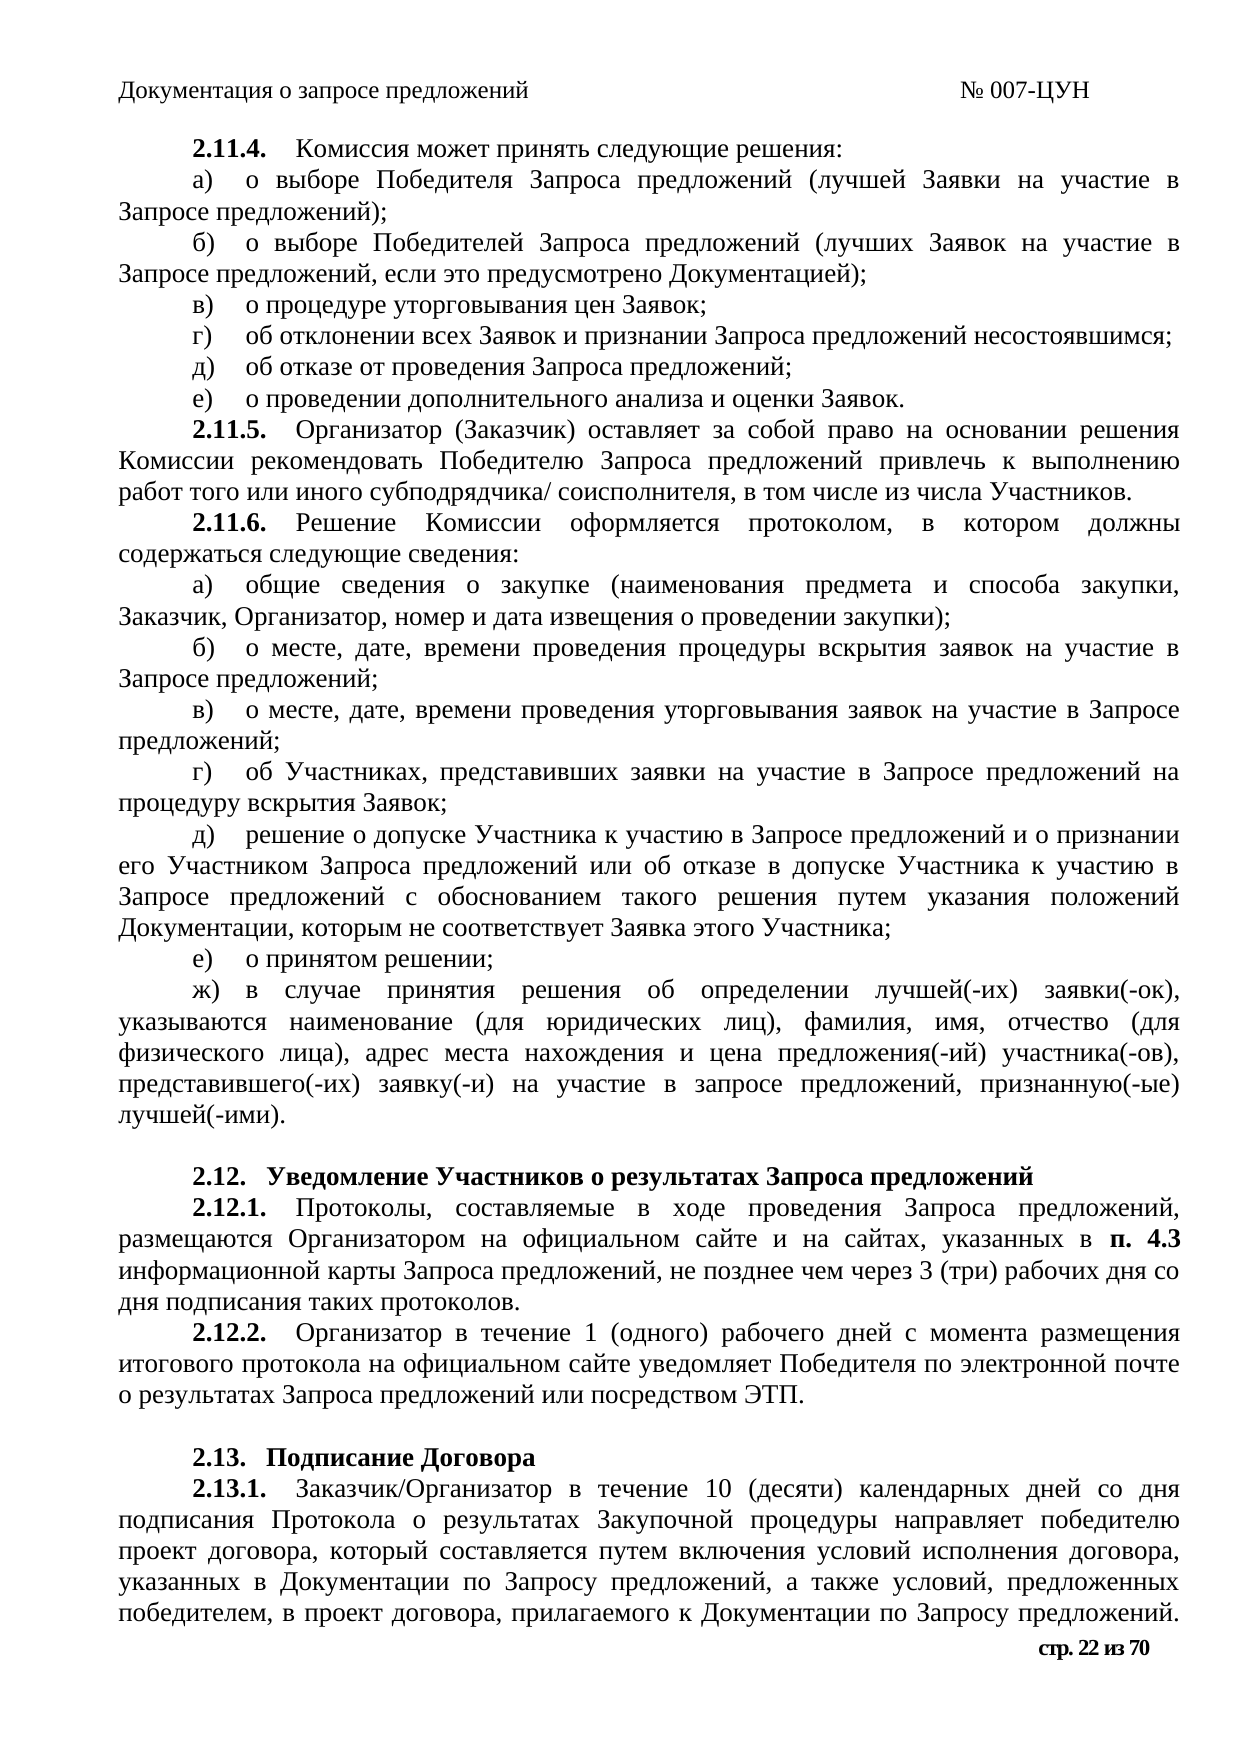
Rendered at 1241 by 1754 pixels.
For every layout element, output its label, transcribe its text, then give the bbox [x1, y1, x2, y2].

list о процедуре уторговывания цен Заявок; [118, 288, 1181, 319]
list Решение Комиссии оформляется протоколом, в котором должны содержаться следующие сведения: [118, 506, 1181, 568]
list о выборе Победителя Запроса предложений (лучшей Заявки на участие в Запросе предложений); [118, 164, 1181, 226]
subtitle Уведомление Участников о результатах Запроса предложений [118, 1160, 1181, 1191]
list о проведении дополнительного анализа и оценки Заявок. [118, 382, 1181, 413]
list об Участниках, представивших заявки на участие в Запросе предложений на процедуру вскрытия Заявок; [118, 755, 1181, 818]
list о принятом решении; [118, 942, 1181, 973]
list Организатор в течение 1 (одного) рабочего дней с момента размещения итогового протокола на официальном сайте уведомляет Победителя по электронной почте о результатах Запроса предложений или посредством ЭТП. [118, 1316, 1181, 1409]
list о выборе Победителей Запроса предложений (лучших Заявок на участие в Запросе предложений, если это предусмотрено Документацией); [118, 226, 1181, 288]
list об отказе от проведения Запроса предложений; [118, 351, 1181, 382]
list общие сведения о закупке (наименования предмета и способа закупки, Заказчик, Организатор, номер и дата извещения о проведении закупки); [118, 568, 1181, 631]
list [118, 1472, 1181, 1627]
list об отклонении всех Заявок и признании Запроса предложений несостоявшимся; [118, 319, 1181, 351]
list Комиссия может принять следующие решения: [118, 132, 1181, 164]
list в случае принятия решения об определении лучшей(-их) заявки(-ок), указываются наименование (для юридических лиц), фамилия, имя, отчество (для физического лица), адрес места нахождения и цена предложения(-ий) участника(-ов), представившего(-их) заявку(-и) на участие в запросе предложений, признанную(-ые) лучшей(-ими). [118, 973, 1181, 1129]
list о месте, дате, времени проведения процедуры вскрытия заявок на участие в Запросе предложений; [118, 631, 1181, 693]
list Протоколы, составляемые в ходе проведения Запроса предложений, размещаются Организатором на официальном сайте и на сайтах, указанных в п. 4.3 информационной карты Запроса предложений, не позднее чем через 3 (три) рабочих дня со дня подписания таких протоколов. [118, 1191, 1181, 1316]
list о месте, дате, времени проведения уторговывания заявок на участие в Запросе предложений; [118, 693, 1181, 755]
list Организатор (Заказчик) оставляет за собой право на основании решения Комиссии рекомендовать Победителю Запроса предложений привлечь к выполнению работ того или иного субподрядчика/ соисполнителя, в том числе из числа Участников. [118, 413, 1181, 506]
subtitle Подписание Договора [118, 1441, 1181, 1472]
list решение о допуске Участника к участию в Запросе предложений и о признании его Участником Запроса предложений или об отказе в допуске Участника к участию в Запросе предложений с обоснованием такого решения путем указания положений Документации, которым не соответствует Заявка этого Участника; [118, 818, 1181, 942]
